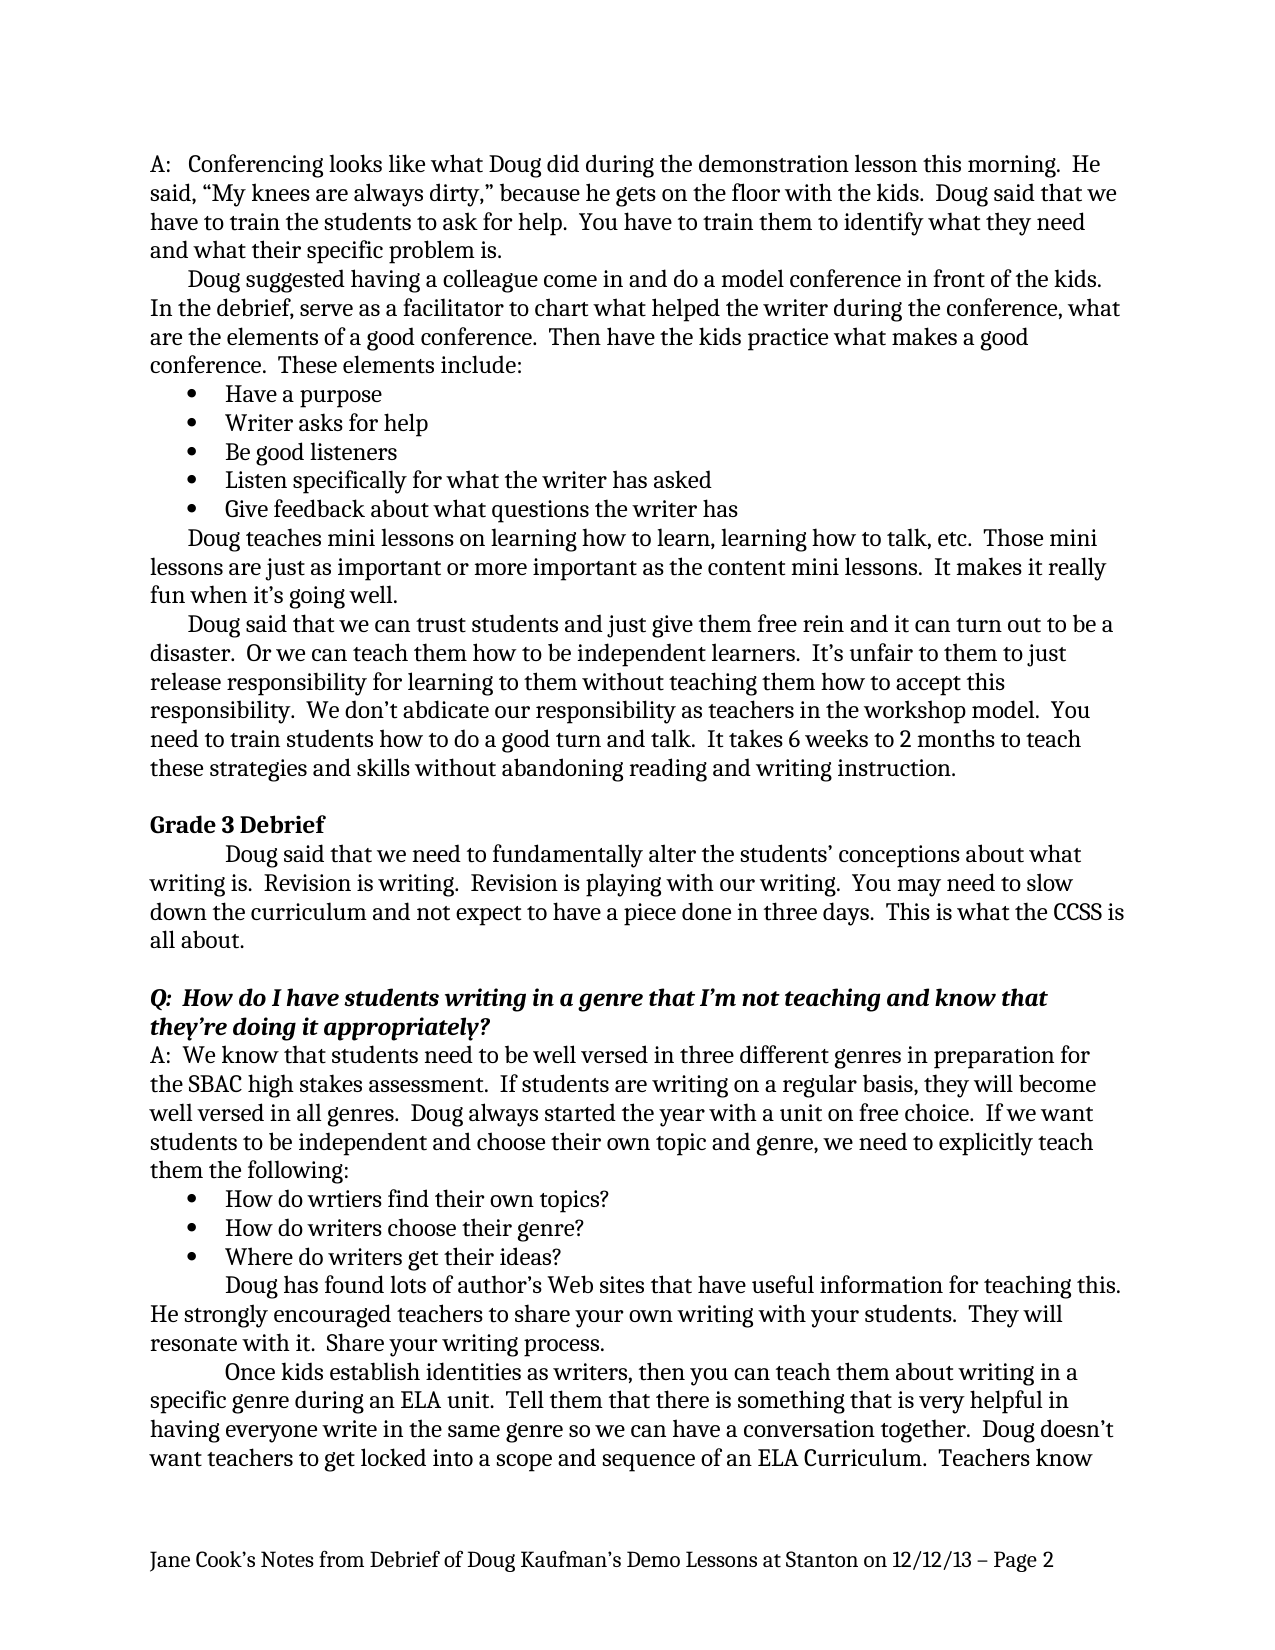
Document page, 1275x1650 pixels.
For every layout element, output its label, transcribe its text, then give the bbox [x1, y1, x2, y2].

list Be good listeners [187, 437, 1125, 466]
list Writer asks for help [187, 409, 1125, 437]
text A: We know that students need to be well versed in three different genres in preparation for the SBAC high stakes assessment. If students are writing on a regular basis, they will become well versed in all genres. Doug always started the year with a unit on free choice. If we want students to be independent and choose their own topic and genre, we need to explicitly teach them the following: [150, 1041, 1125, 1185]
list How do wrtiers find their own topics? [187, 1185, 1125, 1214]
list Give feedback about what questions the writer has [187, 495, 1125, 524]
list Have a purpose [187, 380, 1125, 409]
list Where do writers get their ideas? [187, 1242, 1125, 1271]
text A: Conferencing looks like what Doug did during the demonstration lesson this morning. He said, “My knees are always dirty,” because he gets on the floor with the kids. Doug said that we have to train the students to ask for help. You have to train them to identify what they need and what their specific problem is. [150, 150, 1125, 265]
text Grade 3 Debrief [150, 811, 1125, 840]
text Doug suggested having a colleague come in and do a model conference in front of the kids. In the debrief, serve as a facilitator to chart what helped the writer during the conference, what are the elements of a good conference. Then have the kids practice what makes a good conference. These elements include: [150, 265, 1125, 380]
text Doug has found lots of author’s Web sites that have useful information for teaching this. He strongly encouraged teachers to share your own writing with your students. They will resonate with it. Share your writing process. [150, 1271, 1125, 1357]
text Doug said that we can trust students and just give them free rein and it can turn out to be a disaster. Or we can teach them how to be independent learners. It’s unfair to them to just release responsibility for learning to them without teaching them how to accept this responsibility. We don’t abdicate our responsibility as teachers in the workshop model. You need to train students how to do a good turn and talk. It takes 6 weeks to 2 months to teach these strategies and skills without abandoning reading and writing instruction. [150, 610, 1125, 782]
text Q: How do I have students writing in a genre that I’m not teaching and know that they’re doing it appropriately? [150, 984, 1125, 1041]
text Doug teaches mini lessons on learning how to learn, learning how to talk, etc. Those mini lessons are just as important or more important as the content mini lessons. It makes it really fun when it’s going well. [150, 524, 1125, 610]
list Listen specifically for what the writer has asked [187, 466, 1125, 495]
text Doug said that we need to fundamentally alter the students’ conceptions about what writing is. Revision is writing. Revision is playing with our writing. You may need to slow down the curriculum and not expect to have a piece done in three days. This is what the CCSS is all about. [150, 840, 1125, 955]
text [150, 1357, 1125, 1472]
list How do writers choose their genre? [187, 1214, 1125, 1242]
